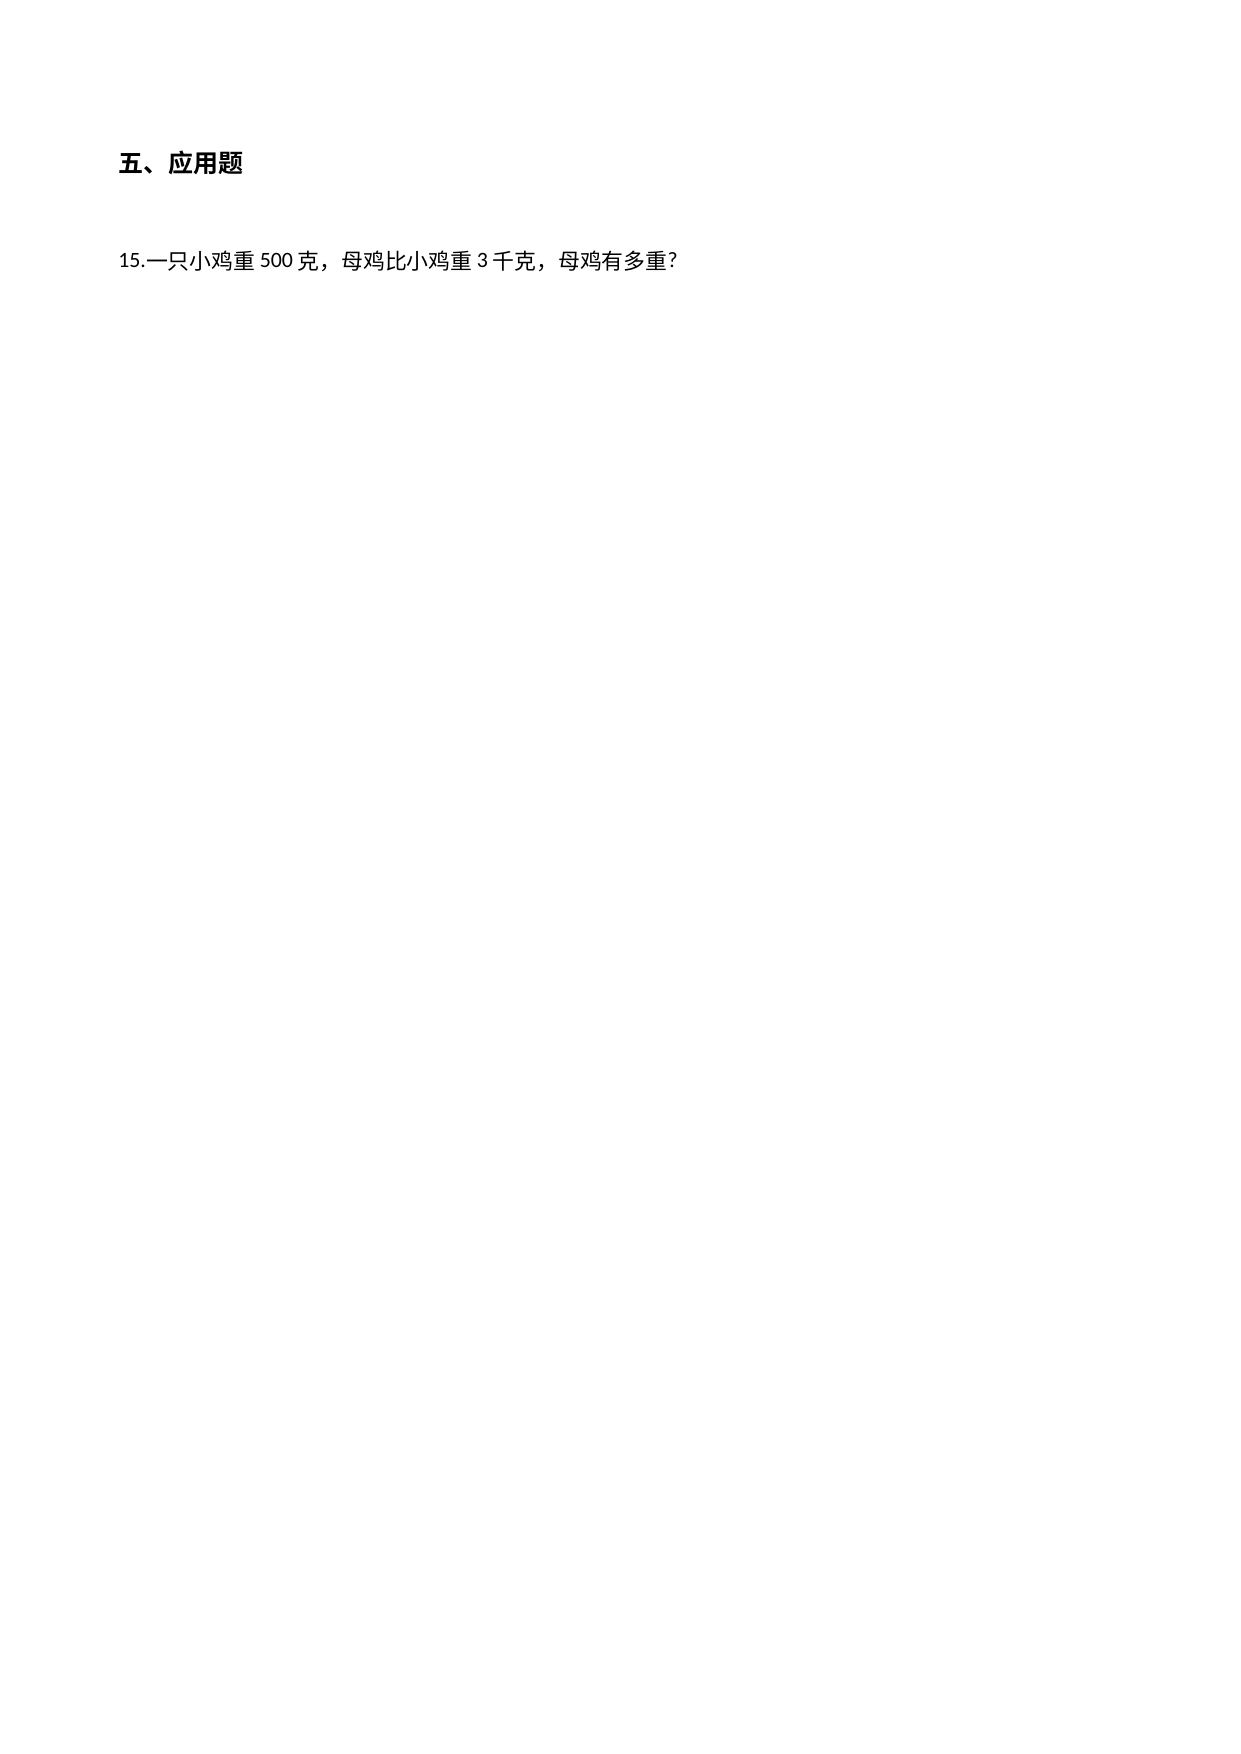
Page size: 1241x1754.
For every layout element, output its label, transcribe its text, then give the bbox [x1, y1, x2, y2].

text 五、应用题 [118, 129, 1122, 194]
text 15.一只小鸡重500克，母鸡比小鸡重3千克，母鸡有多重? [118, 243, 1122, 276]
